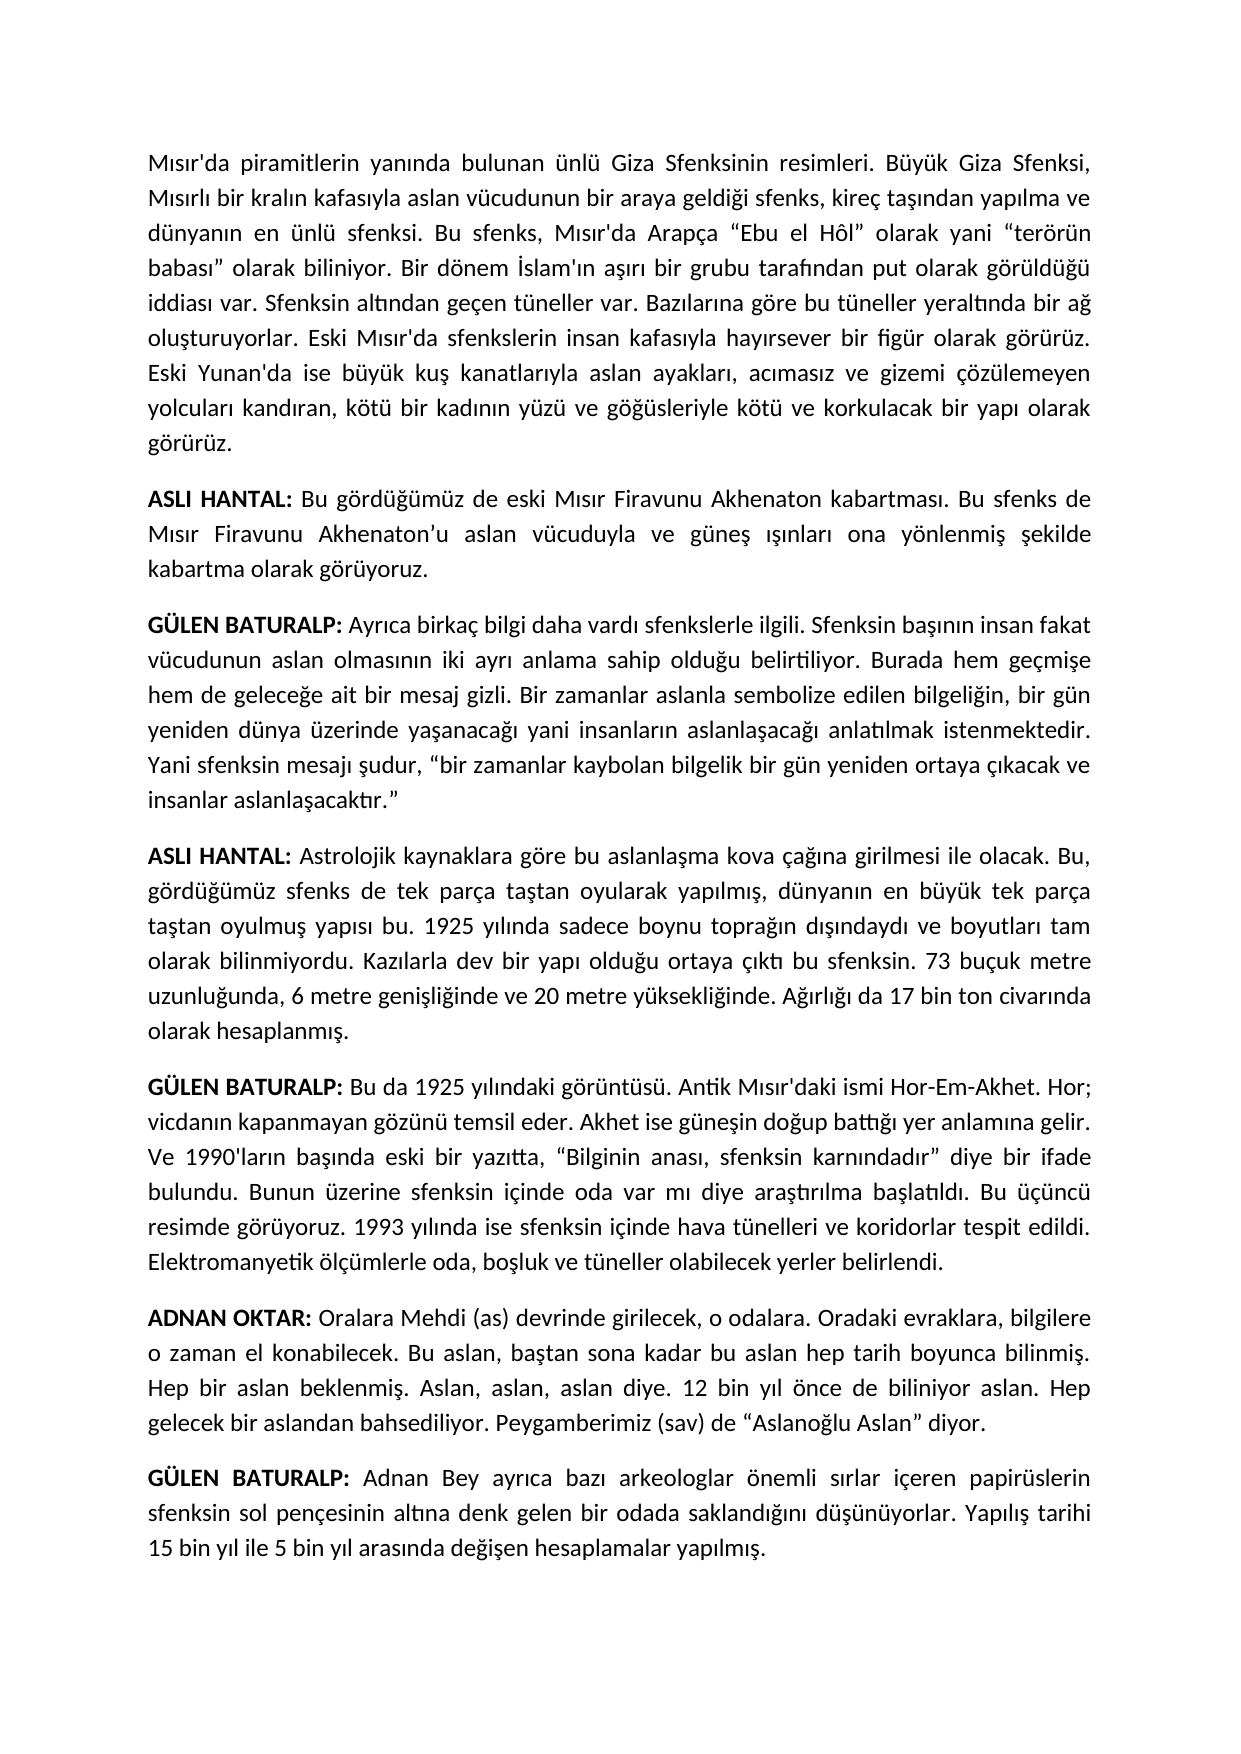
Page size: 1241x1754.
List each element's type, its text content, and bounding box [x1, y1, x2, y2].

text GÜLEN BATURALP: Ayrıca birkaç bilgi daha vardı sfenkslerle ilgili. Sfenksin başının insan fakat vücudunun aslan olmasının iki ayrı anlama sahip olduğu belirtiliyor. Burada hem geçmişe hem de geleceğe ait bir mesaj gizli. Bir zamanlar aslanla sembolize edilen bilgeliğin, bir gün yeniden dünya üzerinde yaşanacağı yani insanların aslanlaşacağı anlatılmak istenmektedir. Yani sfenksin mesajı şudur, “bir zamanlar kaybolan bilgelik bir gün yeniden ortaya çıkacak ve insanlar aslanlaşacaktır.” [148, 609, 1093, 815]
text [148, 148, 1093, 458]
text GÜLEN BATURALP: Bu da 1925 yılındaki görüntüsü. Antik Mısır'daki ismi Hor-Em-Akhet. Hor; vicdanın kapanmayan gözünü temsil eder. Akhet ise güneşin doğup battığı yer anlamına gelir. Ve 1990'ların başında eski bir yazıtta, “Bilginin anası, sfenksin karnındadır” diye bir ifade bulundu. Bunun üzerine sfenksin içinde oda var mı diye araştırılma başlatıldı. Bu üçüncü resimde görüyoruz. 1993 yılında ise sfenksin içinde hava tünelleri ve koridorlar tespit edildi. Elektromanyetik ölçümlerle oda, boşluk ve tüneller olabilecek yerler belirlendi. [148, 1071, 1093, 1276]
text ASLI HANTAL: Astrolojik kaynaklara göre bu aslanlaşma kova çağına girilmesi ile olacak. Bu, gördüğümüz sfenks de tek parça taştan oyularak yapılmış, dünyanın en büyük tek parça taştan oyulmuş yapısı bu. 1925 yılında sadece boynu toprağın dışındaydı ve boyutları tam olarak bilinmiyordu. Kazılarla dev bir yapı olduğu ortaya çıktı bu sfenksin. 73 buçuk metre uzunluğunda, 6 metre genişliğinde ve 20 metre yüksekliğinde. Ağırlığı da 17 bin ton civarında olarak hesaplanmış. [148, 840, 1093, 1046]
text GÜLEN BATURALP: Adnan Bey ayrıca bazı arkeologlar önemli sırlar içeren papirüslerin sfenksin sol pençesinin altına denk gelen bir odada saklandığını düşünüyorlar. Yapılış tarihi 15 bin yıl ile 5 bin yıl arasında değişen hesaplamalar yapılmış. [148, 1463, 1093, 1563]
text ASLI HANTAL: Bu gördüğümüz de eski Mısır Firavunu Akhenaton kabartması. Bu sfenks de Mısır Firavunu Akhenaton’u aslan vücuduyla ve güneş ışınları ona yönlenmiş şekilde kabartma olarak görüyoruz. [148, 483, 1093, 584]
text ADNAN OKTAR: Oralara Mehdi (as) devrinde girilecek, o odalara. Oradaki evraklara, bilgilere o zaman el konabilecek. Bu aslan, baştan sona kadar bu aslan hep tarih boyunca bilinmiş. Hep bir aslan beklenmiş. Aslan, aslan, aslan diye. 12 bin yıl önce de biliniyor aslan. Hep gelecek bir aslandan bahsediliyor. Peygamberimiz (sav) de “Aslanoğlu Aslan” diyor. [148, 1302, 1093, 1437]
